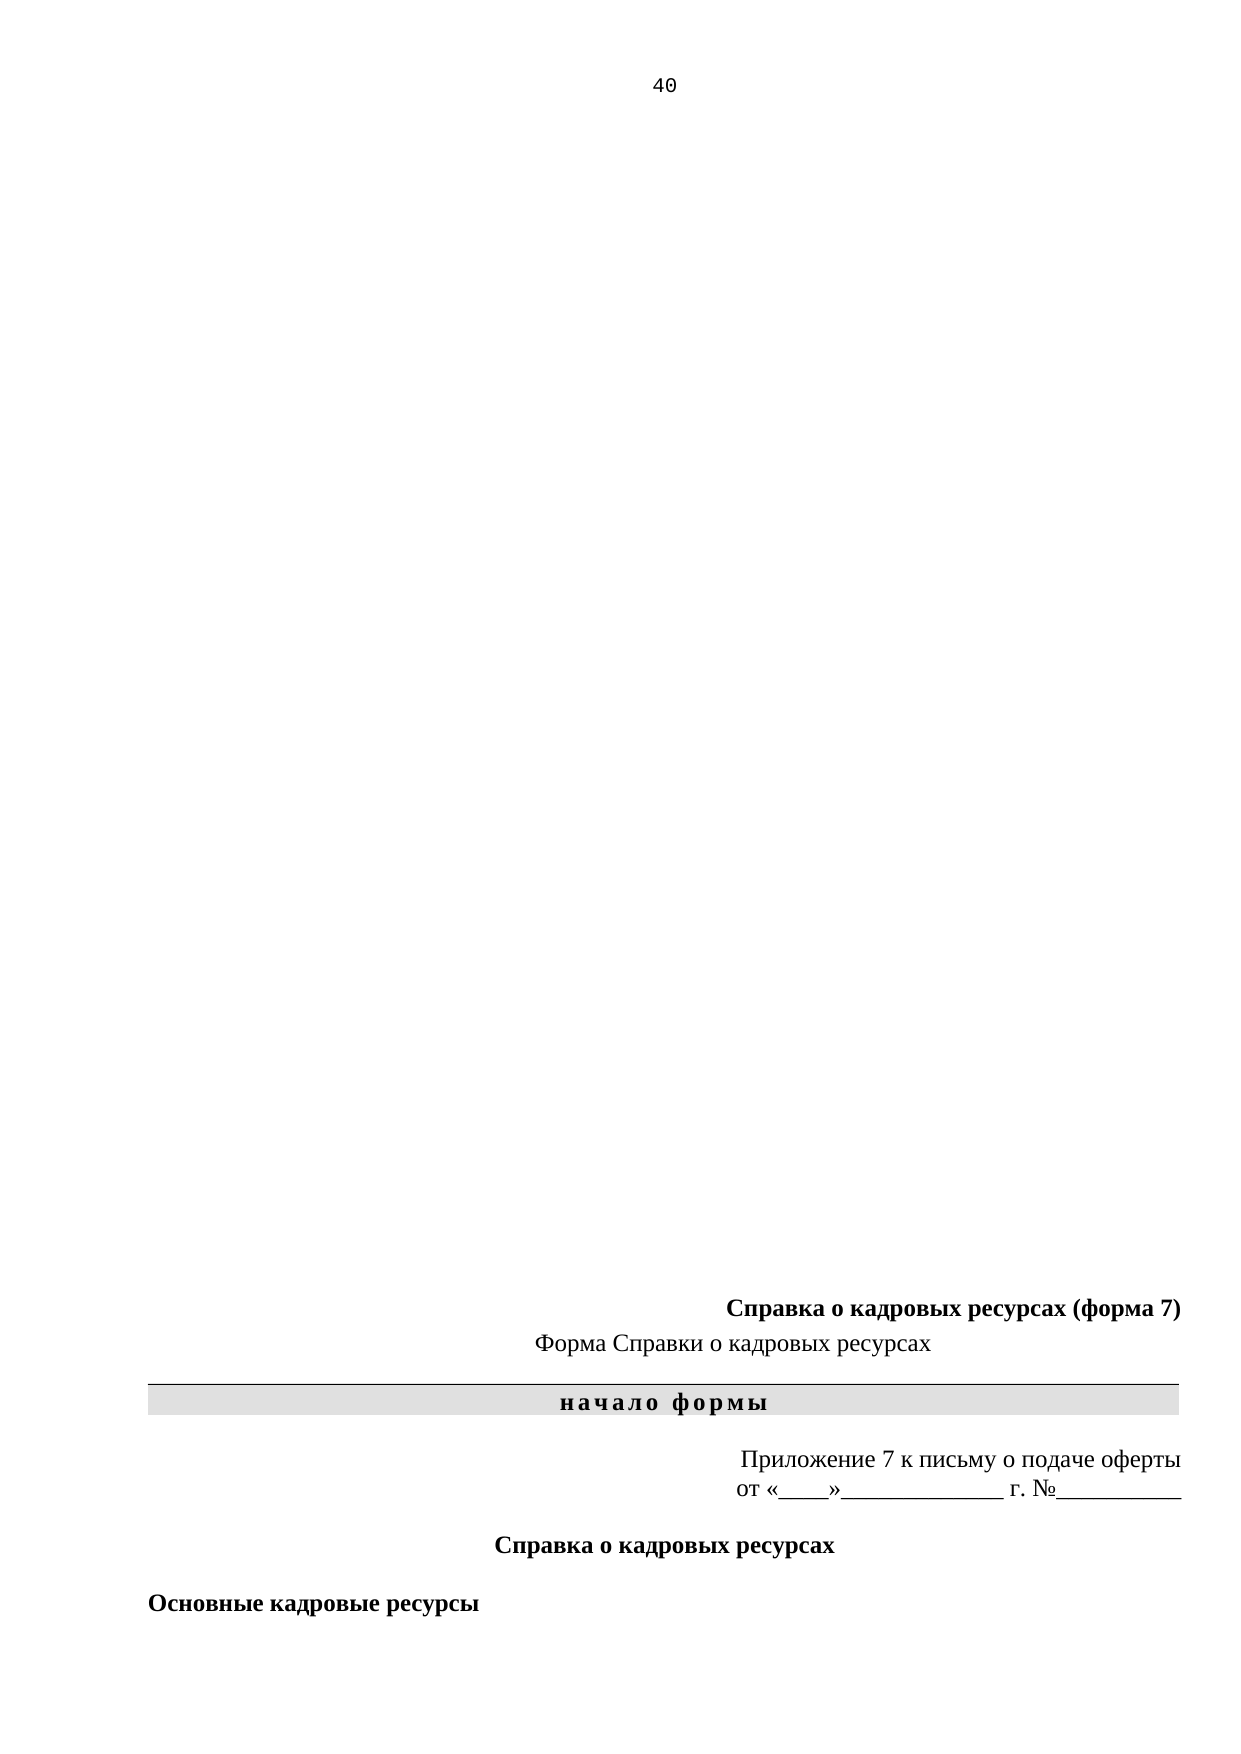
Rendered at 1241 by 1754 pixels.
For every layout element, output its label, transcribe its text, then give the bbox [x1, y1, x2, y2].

text Приложение 7 к письму о подаче оферты от «____»_____________ г. №__________ [148, 1444, 1181, 1502]
text Справка о кадровых ресурсах [148, 1530, 1181, 1559]
text Форма Справки о кадровых ресурсах [284, 1328, 1181, 1357]
subtitle Справка о кадровых ресурсах (форма 7) [148, 1293, 1181, 1322]
text Основные кадровые ресурсы [148, 1588, 1181, 1617]
text начало формы [148, 1385, 1179, 1415]
